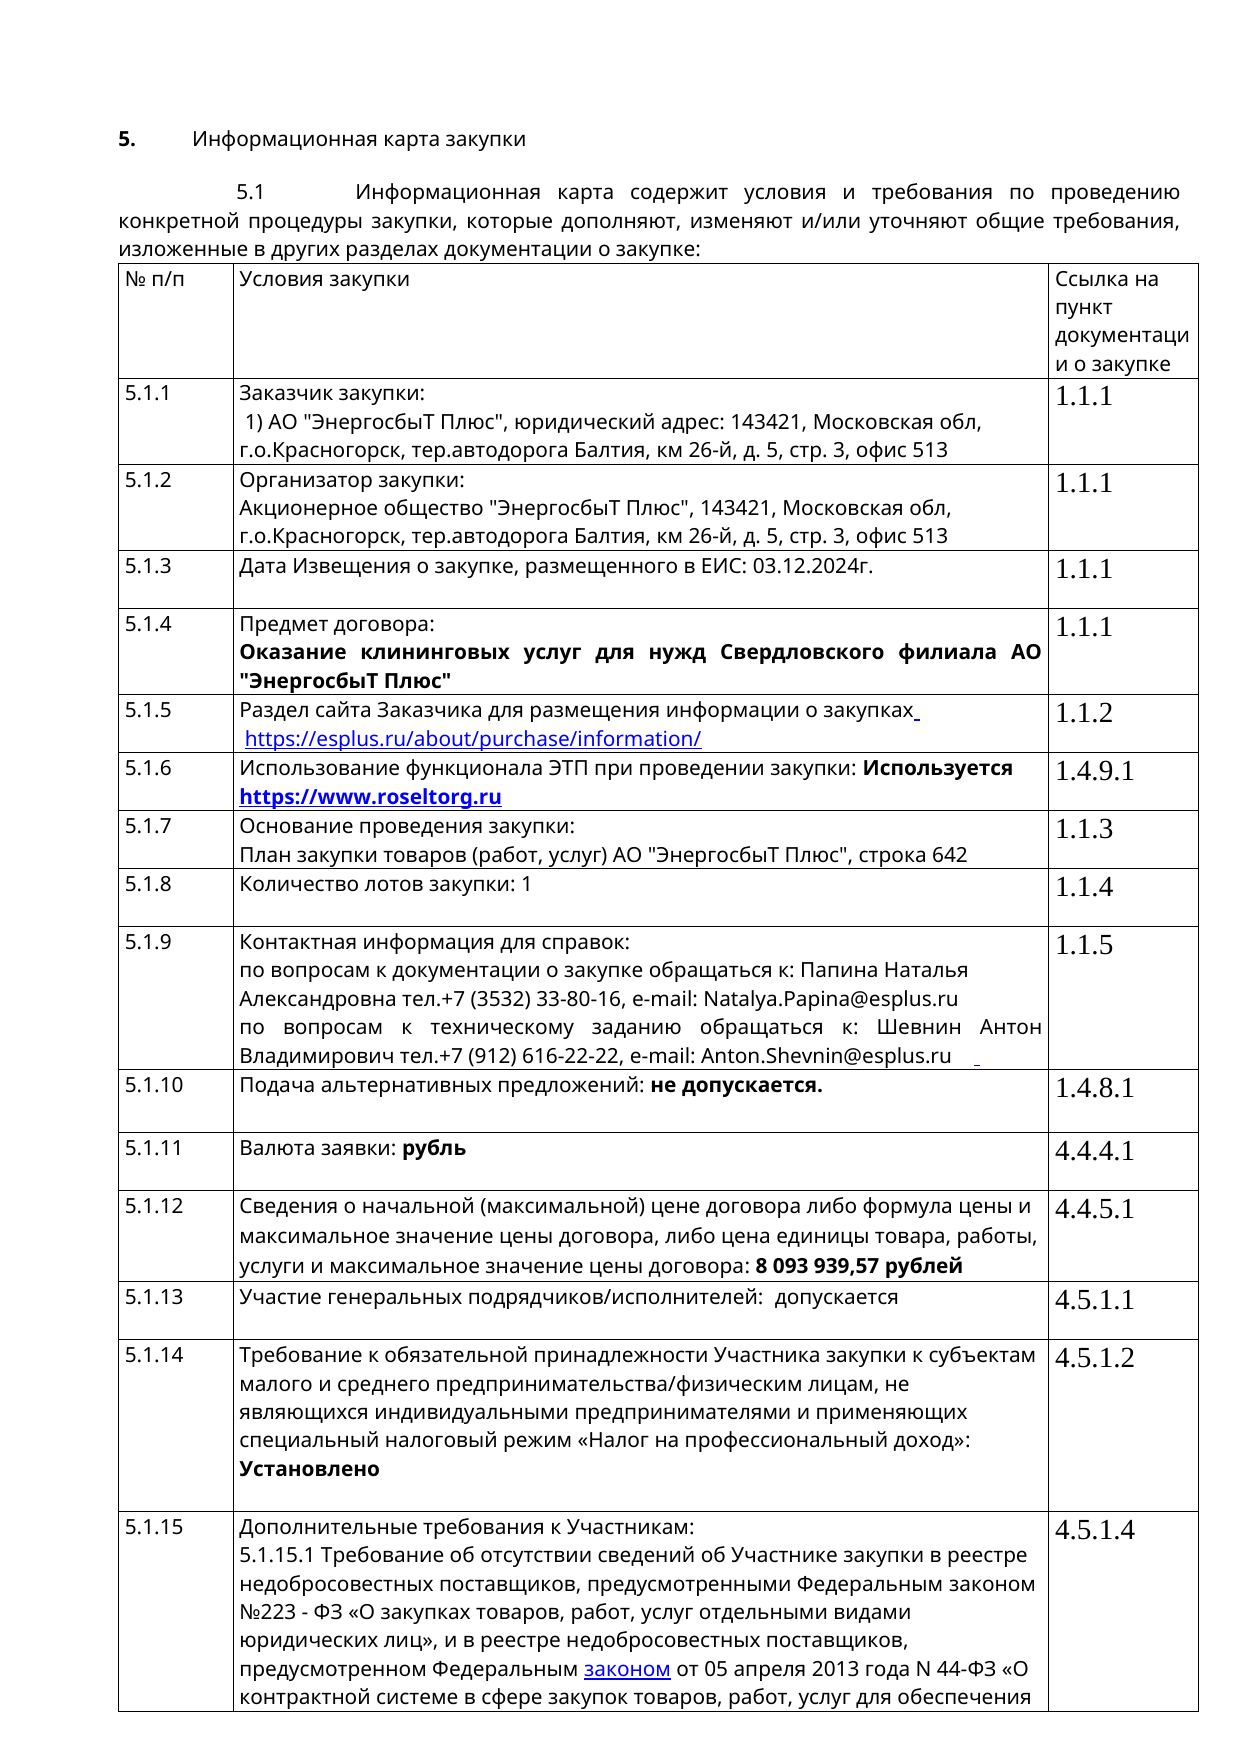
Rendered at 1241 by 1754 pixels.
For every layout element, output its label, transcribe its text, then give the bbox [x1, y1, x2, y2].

table_cell 1.4.8.1 [1049, 1070, 1198, 1132]
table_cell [234, 1512, 1048, 1711]
text 5.1 Информационная карта содержит условия и требования по проведению конкретной процедуры закупки, которые дополняют, изменяют и/или уточняют общие требования, изложенные в других разделах документации о закупке: [118, 177, 1181, 263]
table_cell [119, 695, 233, 752]
table_cell 1.1.1 [1049, 551, 1198, 608]
table_cell 1.1.5 [1049, 927, 1198, 1069]
table_cell Требование к обязательной принадлежности Участника закупки к субъектам малого и среднего предпринимательства/физическим лицам, не являющихся индивидуальными предпринимателями и применяющих специальный налоговый режим «Налог на профессиональный доход»: Установлено [234, 1340, 1048, 1511]
table_cell 1.1.1 [1049, 609, 1198, 694]
table_cell 4.5.1.4 [1049, 1512, 1198, 1711]
table_cell 4.5.1.1 [1049, 1282, 1198, 1339]
table_header Условия закупки [234, 264, 1048, 377]
table_cell 1.4.9.1 [1049, 753, 1198, 810]
table_cell 4.4.4.1 [1049, 1133, 1198, 1190]
table_cell Заказчик закупки: 1) АО "ЭнергосбыТ Плюс", юридический адрес: 143421, Московская обл, г.о.Красногорск, тер.автодорога Балтия, км 26-й, д. 5, стр. 3, офис 513 [234, 379, 1048, 464]
table_cell Сведения о начальной (максимальной) цене договора либо формула цены и максимальное значение цены договора, либо цена единицы товара, работы, услуги и максимальное значение цены договора: 8 093 939,57 рублей [234, 1191, 1048, 1281]
table_cell [119, 753, 233, 810]
table_cell [119, 1070, 233, 1132]
table_cell 1.1.1 [1049, 379, 1198, 464]
table_cell 4.4.5.1 [1049, 1191, 1198, 1281]
table_cell Использование функционала ЭТП при проведении закупки: Используется https://www.roseltorg.ru [234, 753, 1048, 810]
table_cell [119, 1282, 233, 1339]
table_cell [119, 1191, 233, 1281]
table_cell Количество лотов закупки: 1 [234, 869, 1048, 926]
subtitle Информационная карта закупки [118, 124, 1181, 152]
table_cell 1.1.3 [1049, 811, 1198, 868]
table_cell [119, 811, 233, 868]
table_cell Подача альтернативных предложений: не допускается. [234, 1070, 1048, 1132]
table_cell 1.1.2 [1049, 695, 1198, 752]
table_cell [119, 1133, 233, 1190]
table_cell Предмет договора: Оказание клининговых услуг для нужд Свердловского филиала АО "ЭнергосбыТ Плюс" [234, 609, 1048, 694]
table_cell [119, 869, 233, 926]
table_cell [119, 1512, 233, 1711]
table_cell Валюта заявки: рубль [234, 1133, 1048, 1190]
table_cell Дата Извещения о закупке, размещенного в ЕИС: 03.12.2024г. [234, 551, 1048, 608]
table_cell Организатор закупки: Акционерное общество "ЭнергосбыТ Плюс", 143421, Московская обл, г.о.Красногорск, тер.автодорога Балтия, км 26-й, д. 5, стр. 3, офис 513 [234, 465, 1048, 550]
table_cell [119, 609, 233, 694]
table_cell [119, 551, 233, 608]
table_cell [119, 1340, 233, 1511]
table_cell Основание проведения закупки: План закупки товаров (работ, услуг) АО "ЭнергосбыТ Плюс", строка 642 [234, 811, 1048, 868]
table_cell 4.5.1.2 [1049, 1340, 1198, 1511]
table_header Ссылка на пункт документации о закупке [1049, 264, 1198, 377]
table_cell Контактная информация для справок: по вопросам к документации о закупке обращаться к: Папина Наталья Александровна тел.+7 (3532) 33-80-16, e-mail: Natalya.Papina@esplus.ru по вопросам к техническому заданию обращаться к: Шевнин Антон Владимирович тел.+7 (912) 616-22-22, e-mail: Anton.Shevnin@esplus.ru [234, 927, 1048, 1069]
table_cell Раздел сайта Заказчика для размещения информации о закупках https://esplus.ru/about/purchase/information/ [234, 695, 1048, 752]
table_cell 1.1.4 [1049, 869, 1198, 926]
table_cell [119, 927, 233, 1069]
table_cell Участие генеральных подрядчиков/исполнителей: допускается [234, 1282, 1048, 1339]
table_cell [119, 379, 233, 464]
table_cell [119, 465, 233, 550]
table_cell 1.1.1 [1049, 465, 1198, 550]
table_header № п/п [119, 264, 233, 377]
